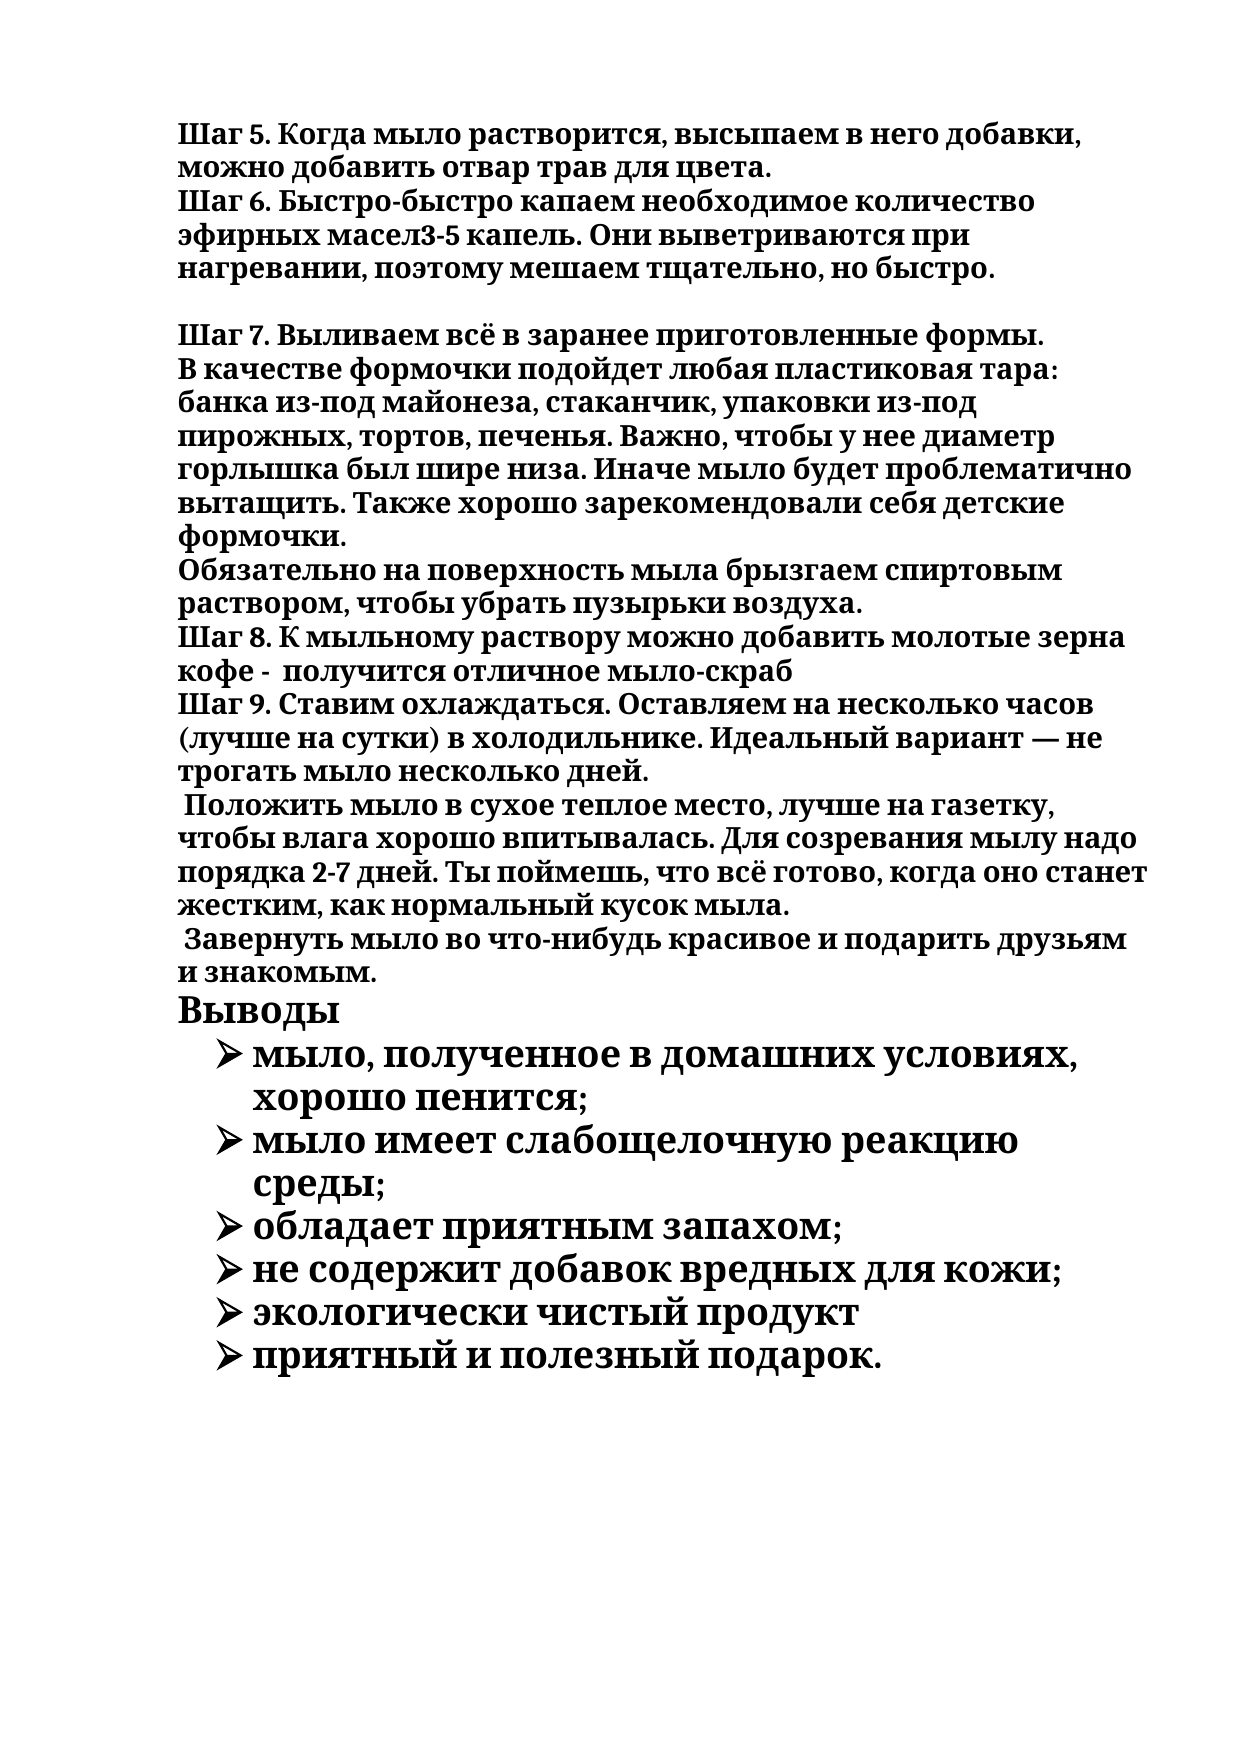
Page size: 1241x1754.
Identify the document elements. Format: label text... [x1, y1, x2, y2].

text Выводы [177, 990, 1152, 1033]
list не содержит добавок вредных для кожи; [215, 1249, 1152, 1292]
list мыло имеет слабощелочную реакцию среды; [215, 1119, 1152, 1206]
text В качестве формочки подойдет любая пластиковая тара: банка из-под майонеза, стаканчик, упаковки из-под пирожных, тортов, печенья. Важно, чтобы у нее диаметр горлышка был шире низа. Иначе мыло будет проблематично вытащить. Также хорошо зарекомендовали себя детские формочки. [177, 353, 1152, 554]
text Шаг 9. Ставим охлаждаться. Оставляем на несколько часов (лучше на сутки) в холодильнике. Идеальный вариант — не трогать мыло несколько дней. [177, 688, 1152, 789]
list обладает приятным запахом; [215, 1206, 1152, 1249]
list приятный и полезный подарок. [215, 1335, 1152, 1378]
text Шаг 5. Когда мыло растворится, высыпаем в него добавки, можно добавить отвар трав для цвета. [177, 118, 1152, 185]
text Шаг 6. Быстро-быстро капаем необходимое количество эфирных масел3-5 капель. Они выветриваются при нагревании, поэтому мешаем тщательно, но быстро. [177, 185, 1152, 286]
text Положить мыло в сухое теплое место, лучше на газетку, чтобы влага хорошо впитывалась. Для созревания мылу надо порядка 2-7 дней. Ты поймешь, что всё готово, когда оно станет жестким, как нормальный кусок мыла. [177, 789, 1152, 923]
text Завернуть мыло во что-нибудь красивое и подарить друзьям и знакомым. [177, 923, 1152, 990]
text Шаг 7. Выливаем всё в заранее приготовленные формы. [177, 319, 1152, 353]
list мыло, полученное в домашних условиях, хорошо пенится; [215, 1033, 1152, 1119]
text Обязательно на поверхность мыла брызгаем спиртовым раствором, чтобы убрать пузырьки воздуха. [177, 554, 1152, 621]
list экологически чистый продукт [215, 1292, 1152, 1335]
text Шаг 8. К мыльному раствору можно добавить молотые зерна кофе - получится отличное мыло-скраб [177, 621, 1152, 688]
